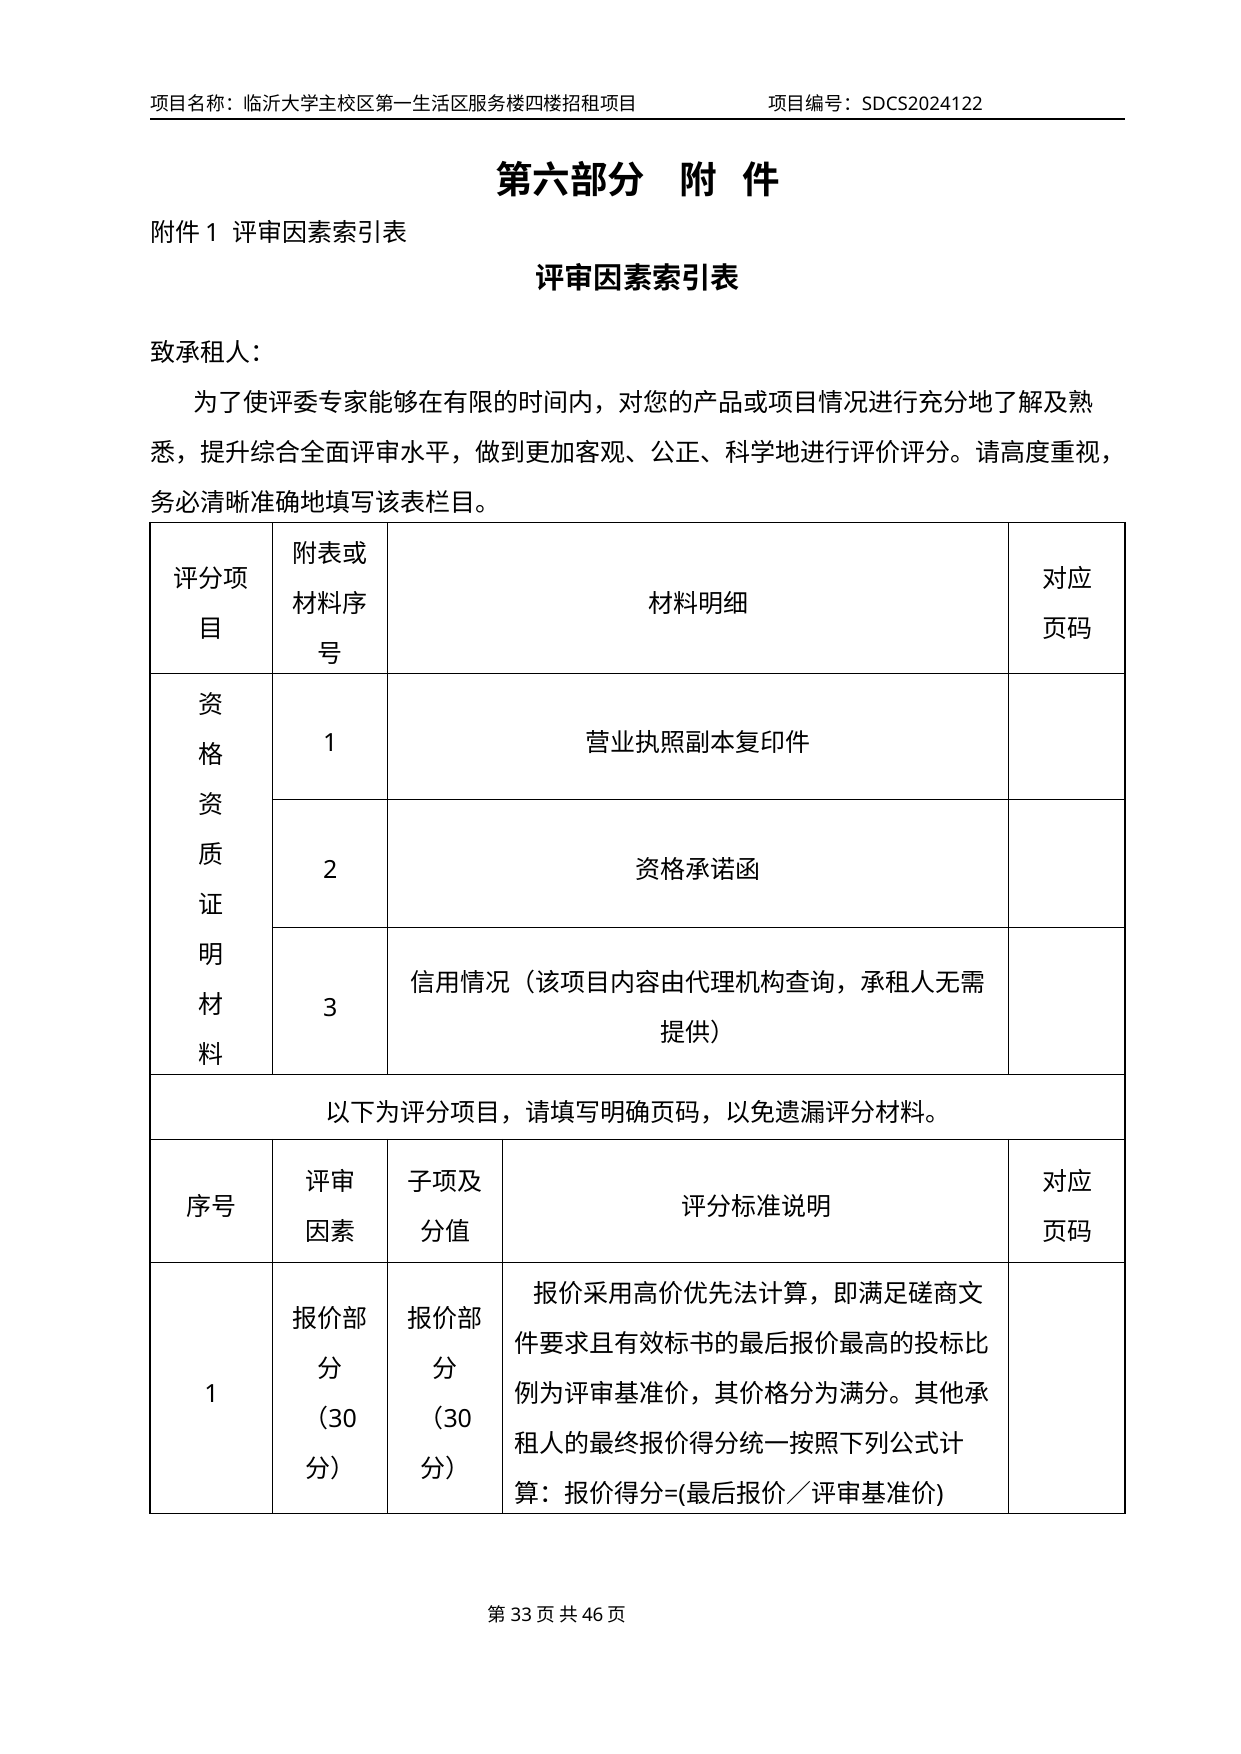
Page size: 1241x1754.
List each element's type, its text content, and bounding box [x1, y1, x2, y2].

table_cell 报价部分 （30分） [273, 1263, 387, 1513]
table_header 附表或 材料序号 [273, 523, 387, 673]
table_header 材料明细 [388, 523, 1008, 673]
table_header 评分项目 [151, 523, 272, 673]
table_header 对应 页码 [1009, 523, 1124, 673]
table_cell 评审 因素 [273, 1140, 387, 1262]
table_cell 评分标准说明 [503, 1140, 1008, 1262]
list 致承租人： [150, 322, 1125, 372]
table_cell [1009, 928, 1124, 1074]
table_cell 1 [273, 674, 387, 798]
table_cell 3 [273, 928, 387, 1074]
list 为了使评委专家能够在有限的时间内，对您的产品或项目情况进行充分地了解及熟悉，提升综合全面评审水平，做到更加客观、公正、科学地进行评价评分。请高度重视，务必清晰准确地填写该表栏目。 [150, 372, 1125, 522]
table_cell 以下为评分项目，请填写明确页码，以免遗漏评分材料。 [151, 1075, 1124, 1139]
subtitle 评审因素索引表 [150, 254, 1125, 297]
table_cell 对应 页码 [1009, 1140, 1124, 1262]
table_cell 子项及分值 [388, 1140, 502, 1262]
table_cell 序号 [151, 1140, 272, 1262]
table_cell 1 [151, 1263, 272, 1513]
table_cell 报价部分 （30分） [388, 1263, 502, 1513]
table_cell 营业执照副本复印件 [388, 674, 1008, 798]
table_cell [1009, 800, 1124, 927]
table_cell 2 [273, 800, 387, 927]
table_cell [1009, 674, 1124, 798]
table_cell 资格承诺函 [388, 800, 1008, 927]
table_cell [503, 1263, 1008, 1513]
table_cell 资 格 资 质 证 明 材 料 [151, 674, 272, 1074]
table_cell [1009, 1263, 1124, 1513]
subtitle 第六部分 附 件 [150, 150, 1125, 204]
table_cell 信用情况（该项目内容由代理机构查询，承租人无需提供） [388, 928, 1008, 1074]
text 附件1 评审因素索引表 [150, 204, 1125, 250]
